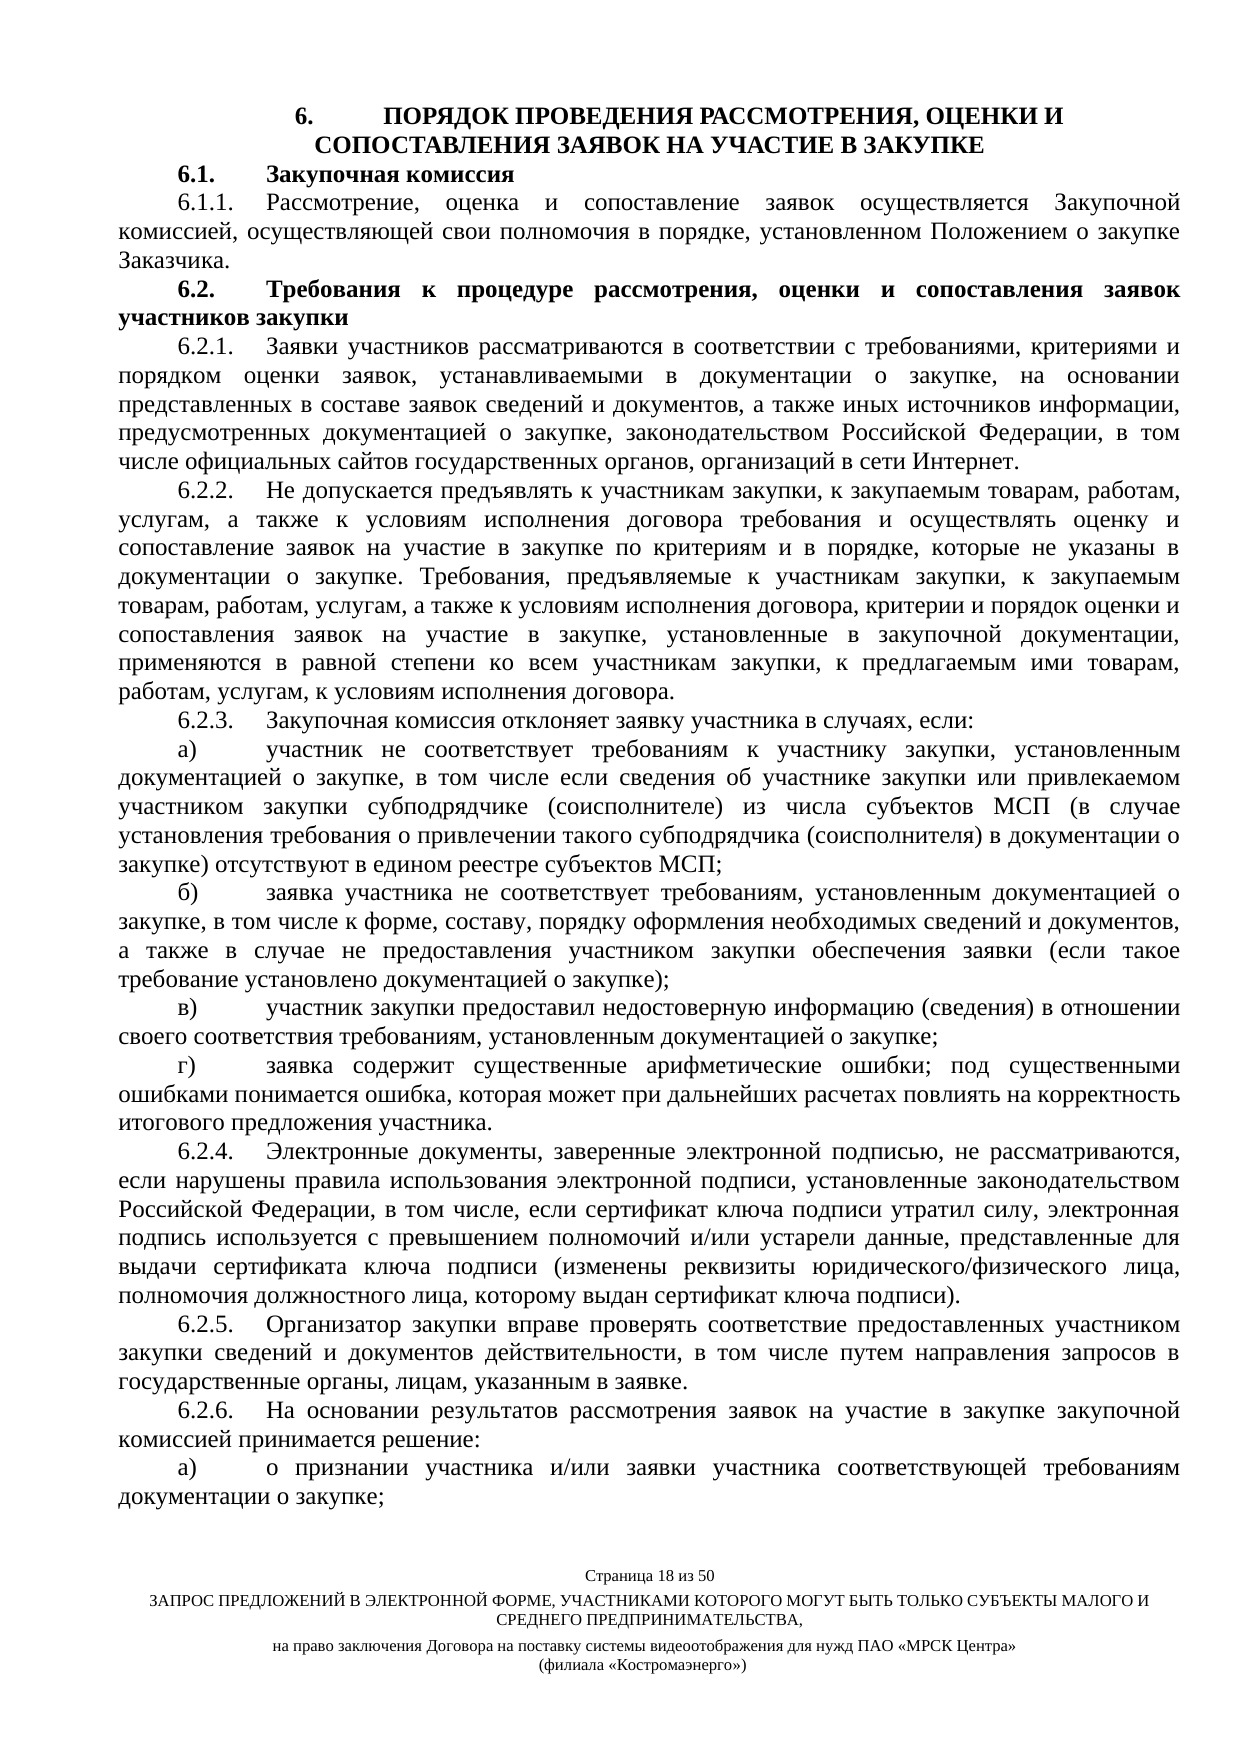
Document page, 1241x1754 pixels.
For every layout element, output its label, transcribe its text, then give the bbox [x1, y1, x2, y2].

list участник закупки предоставил недостоверную информацию (сведения) в отношении своего соответствия требованиям, установленным документацией о закупке; [118, 992, 1181, 1050]
subtitle о признании участника и/или заявки участника соответствующей требованиям документации о закупке; [118, 1452, 1181, 1510]
subtitle На основании результатов рассмотрения заявок на участие в закупке закупочной комиссией принимается решение: [118, 1395, 1181, 1452]
list заявка содержит существенные арифметические ошибки; под существенными ошибками понимается ошибка, которая может при дальнейших расчетах повлиять на корректность итогового предложения участника. [118, 1050, 1181, 1136]
subtitle Закупочная комиссия отклоняет заявку участника в случаях, если: [118, 705, 1181, 734]
subtitle ПОРЯДОК ПРОВЕДЕНИЯ РАССМОТРЕНИЯ, ОЦЕНКИ И СОПОСТАВЛЕНИЯ ЗАЯВОК НА УЧАСТИЕ В ЗАКУПКЕ [118, 101, 1181, 159]
subtitle Электронные документы, заверенные электронной подписью, не рассматриваются, если нарушены правила использования электронной подписи, установленные законодательством Российской Федерации, в том числе, если сертификат ключа подписи утратил силу, электронная подпись используется с превышением полномочий и/или устарели данные, представленные для выдачи сертификата ключа подписи (изменены реквизиты юридического/физического лица, полномочия должностного лица, которому выдан сертификат ключа подписи). [118, 1136, 1181, 1309]
subtitle Не допускается предъявлять к участникам закупки, к закупаемым товарам, работам, услугам, а также к условиям исполнения договора требования и осуществлять оценку и сопоставление заявок на участие в закупке по критериям и в порядке, которые не указаны в документации о закупке. Требования, предъявляемые к участникам закупки, к закупаемым товарам, работам, услугам, а также к условиям исполнения договора, критерии и порядок оценки и сопоставления заявок на участие в закупке, установленные в закупочной документации, применяются в равной степени ко всем участникам закупки, к предлагаемым ими товарам, работам, услугам, к условиям исполнения договора. [118, 475, 1181, 705]
list участник не соответствует требованиям к участнику закупки, установленным документацией о закупке, в том числе если сведения об участнике закупки или привлекаемом участником закупки субподрядчике (соисполнителе) из числа субъектов МСП (в случае установления требования о привлечении такого субподрядчика (соисполнителя) в документации о закупке) отсутствуют в едином реестре субъектов МСП; [118, 734, 1181, 877]
subtitle Заявки участников рассматриваются в соответствии с требованиями, критериями и порядком оценки заявок, устанавливаемыми в документации о закупке, на основании представленных в составе заявок сведений и документов, а также иных источников информации, предусмотренных документацией о закупке, законодательством Российской Федерации, в том числе официальных сайтов государственных органов, организаций в сети Интернет. [118, 331, 1181, 475]
list заявка участника не соответствует требованиям, установленным документацией о закупке, в том числе к форме, составу, порядку оформления необходимых сведений и документов, а также в случае не предоставления участником закупки обеспечения заявки (если такое требование установлено документацией о закупке); [118, 877, 1181, 992]
subtitle Закупочная комиссия [118, 159, 1181, 187]
subtitle Требования к процедуре рассмотрения, оценки и сопоставления заявок участников закупки [118, 274, 1181, 331]
subtitle Организатор закупки вправе проверять соответствие предоставленных участником закупки сведений и документов действительности, в том числе путем направления запросов в государственные органы, лицам, указанным в заявке. [118, 1309, 1181, 1395]
subtitle Рассмотрение, оценка и сопоставление заявок осуществляется Закупочной комиссией, осуществляющей свои полномочия в порядке, установленном Положением о закупке Заказчика. [118, 187, 1181, 274]
